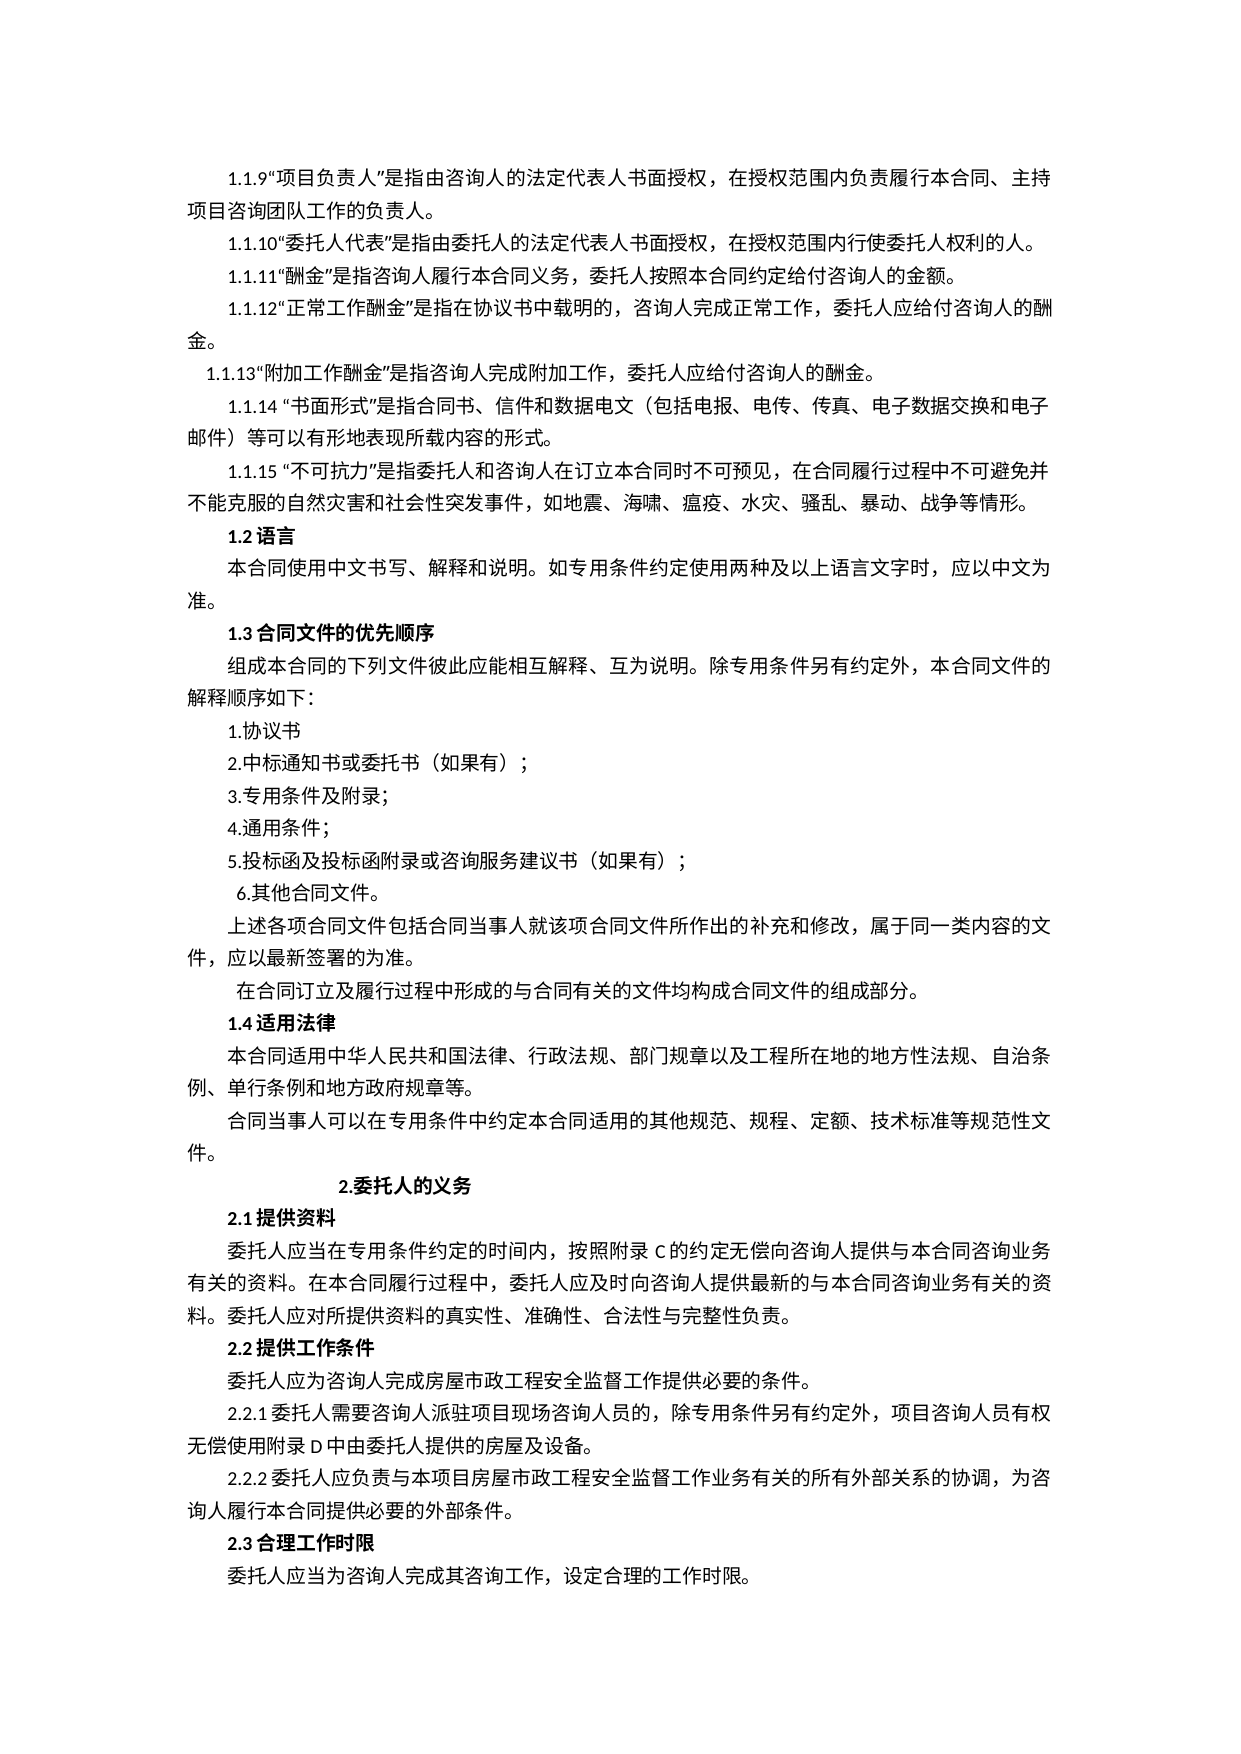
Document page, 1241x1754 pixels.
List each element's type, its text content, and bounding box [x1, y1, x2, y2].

text 2.委托人的义务 [187, 1169, 1053, 1202]
text 1.3合同文件的优先顺序 [187, 617, 1053, 649]
text 1.1.15 “不可抗力”是指委托人和咨询人在订立本合同时不可预见，在合同履行过程中不可避免并不能克服的自然灾害和社会性突发事件，如地震、海啸、瘟疫、水灾、骚乱、暴动、战争等情形。 [187, 454, 1053, 519]
text 3.专用条件及附录； [187, 779, 1053, 812]
text 2.1提供资料 [187, 1202, 1053, 1234]
text 委托人应当为咨询人完成其咨询工作，设定合理的工作时限。 [187, 1559, 1053, 1592]
text 2.2.2委托人应负责与本项目房屋市政工程安全监督工作业务有关的所有外部关系的协调，为咨询人履行本合同提供必要的外部条件。 [187, 1462, 1053, 1527]
text 合同当事人可以在专用条件中约定本合同适用的其他规范、规程、定额、技术标准等规范性文件。 [187, 1104, 1053, 1169]
text 1.1.9“项目负责人”是指由咨询人的法定代表人书面授权，在授权范围内负责履行本合同、主持项目咨询团队工作的负责人。 [187, 162, 1053, 227]
text 本合同使用中文书写、解释和说明。如专用条件约定使用两种及以上语言文字时，应以中文为准。 [187, 552, 1053, 617]
text 在合同订立及履行过程中形成的与合同有关的文件均构成合同文件的组成部分。 [187, 974, 1053, 1007]
text 2.3合理工作时限 [187, 1527, 1053, 1559]
text 1.2语言 [187, 519, 1053, 552]
text 上述各项合同文件包括合同当事人就该项合同文件所作出的补充和修改，属于同一类内容的文件，应以最新签署的为准。 [187, 909, 1053, 974]
text 1.协议书 [187, 714, 1053, 747]
text 1.1.14 “书面形式”是指合同书、信件和数据电文（包括电报、电传、传真、电子数据交换和电子邮件）等可以有形地表现所载内容的形式。 [187, 389, 1053, 454]
text 6.其他合同文件。 [187, 877, 1053, 909]
text 委托人应当在专用条件约定的时间内，按照附录C的约定无偿向咨询人提供与本合同咨询业务有关的资料。在本合同履行过程中，委托人应及时向咨询人提供最新的与本合同咨询业务有关的资料。委托人应对所提供资料的真实性、准确性、合法性与完整性负责。 [187, 1234, 1053, 1332]
text 2.中标通知书或委托书（如果有）； [187, 747, 1053, 779]
text 1.4适用法律 [187, 1007, 1053, 1039]
text 组成本合同的下列文件彼此应能相互解释、互为说明。除专用条件另有约定外，本合同文件的解释顺序如下： [187, 649, 1053, 714]
text 委托人应为咨询人完成房屋市政工程安全监督工作提供必要的条件。 [187, 1364, 1053, 1397]
text 2.2.1委托人需要咨询人派驻项目现场咨询人员的，除专用条件另有约定外，项目咨询人员有权无偿使用附录D中由委托人提供的房屋及设备。 [187, 1397, 1053, 1462]
text 5.投标函及投标函附录或咨询服务建议书（如果有）； [187, 844, 1053, 877]
text 4.通用条件； [187, 812, 1053, 844]
text 1.1.12“正常工作酬金”是指在协议书中载明的，咨询人完成正常工作，委托人应给付咨询人的酬金。 1.1.13“附加工作酬金”是指咨询人完成附加工作，委托人应给付咨询人的酬金。 [187, 292, 1053, 389]
text 1.1.11“酬金”是指咨询人履行本合同义务，委托人按照本合同约定给付咨询人的金额。 [187, 259, 1053, 292]
text 1.1.10“委托人代表”是指由委托人的法定代表人书面授权，在授权范围内行使委托人权利的人。 [187, 227, 1053, 259]
text 本合同适用中华人民共和国法律、行政法规、部门规章以及工程所在地的地方性法规、自治条例、单行条例和地方政府规章等。 [187, 1039, 1053, 1104]
text 2.2提供工作条件 [187, 1332, 1053, 1364]
